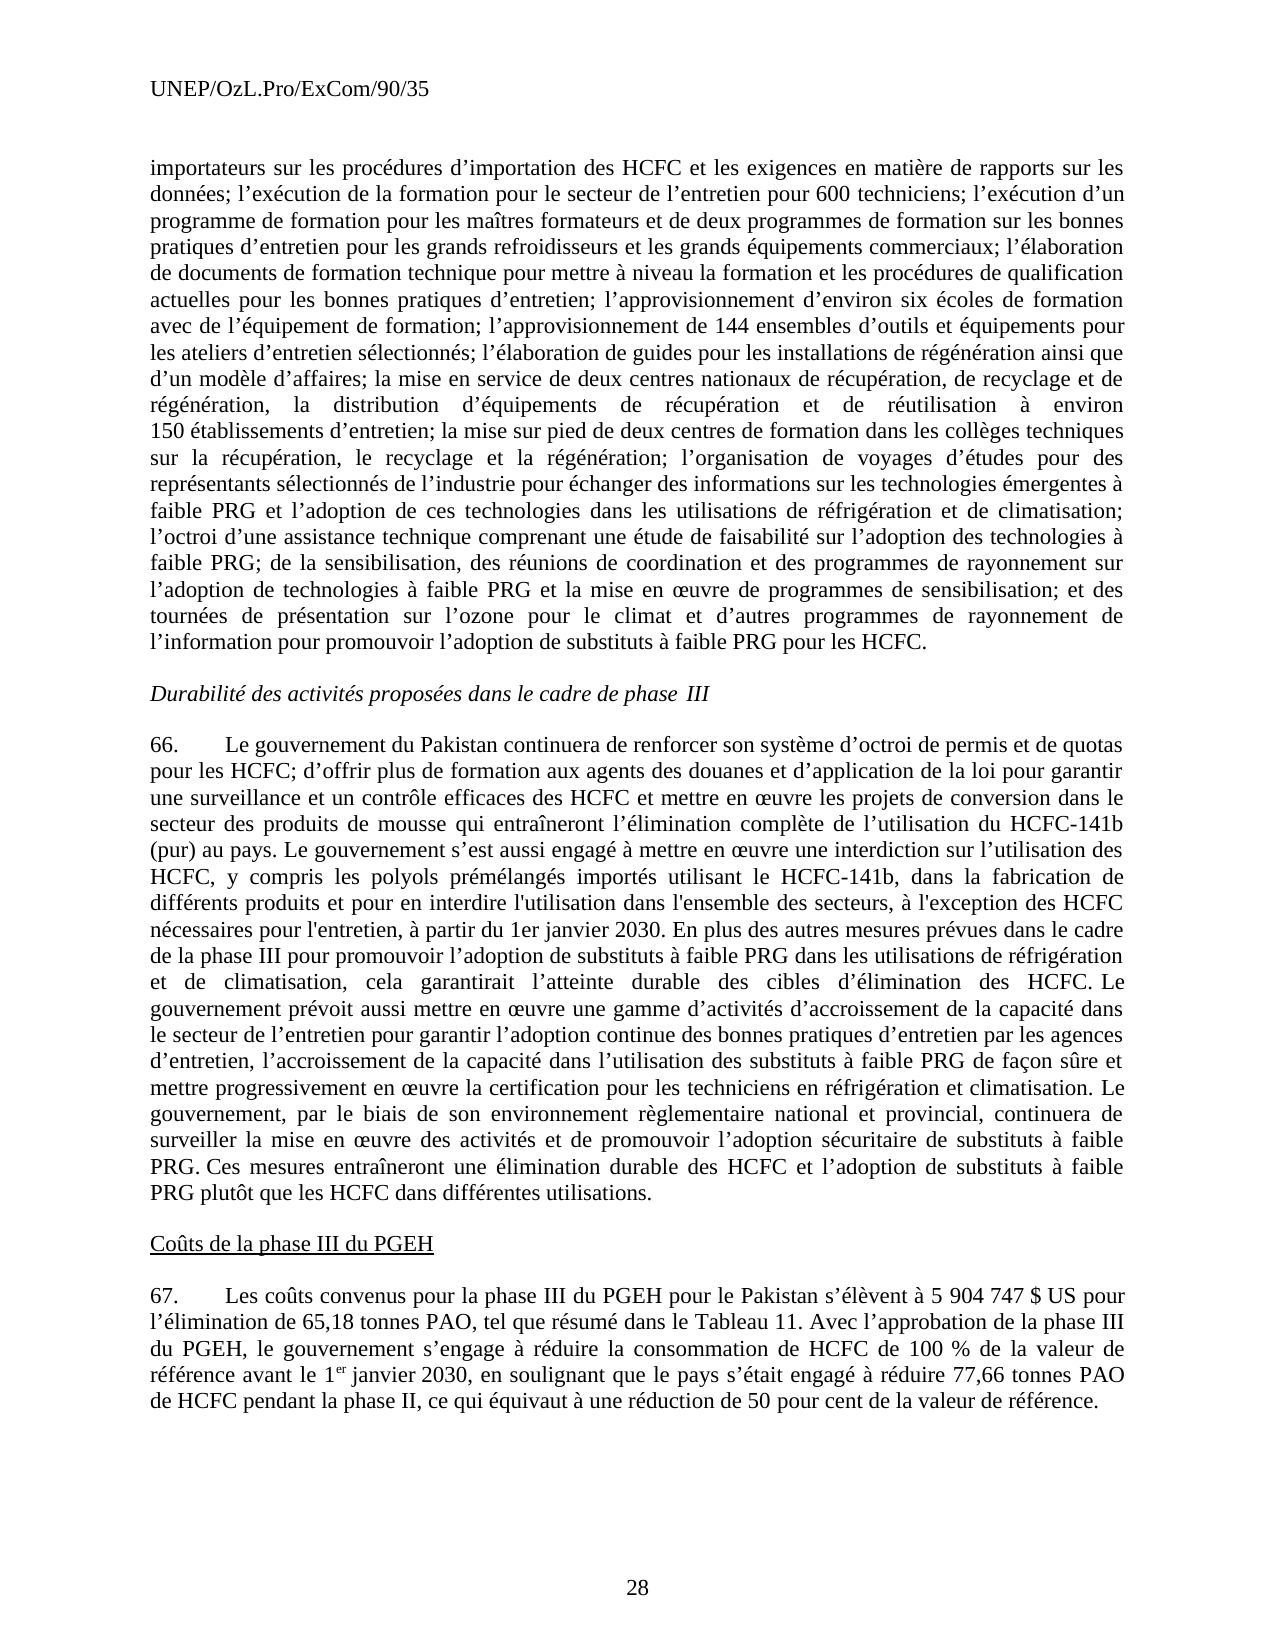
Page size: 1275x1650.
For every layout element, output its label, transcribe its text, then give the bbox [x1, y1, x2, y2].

subtitle Coûts de la phase III du PGEH [150, 1231, 1125, 1257]
subtitle Le gouvernement du Pakistan continuera de renforcer son système d’octroi de permis et de quotas pour les HCFC; d’offrir plus de formation aux agents des douanes et d’application de la loi pour garantir une surveillance et un contrôle efficaces des HCFC et mettre en œuvre les projets de conversion dans le secteur des produits de mousse qui entraîneront l’élimination complète de l’utilisation du HCFC-141b (pur) au pays. Le gouvernement s’est aussi engagé à mettre en œuvre une interdiction sur l’utilisation des HCFC, y compris les polyols prémélangés importés utilisant le HCFC-141b, dans la fabrication de différents produits et pour en interdire l'utilisation dans l'ensemble des secteurs, à l'exception des HCFC nécessaires pour l'entretien, à partir du 1er janvier 2030. En plus des autres mesures prévues dans le cadre de la phase III pour promouvoir l’adoption de substituts à faible PRG dans les utilisations de réfrigération et de climatisation, cela garantirait l’atteinte durable des cibles d’élimination des HCFC. Le gouvernement prévoit aussi mettre en œuvre une gamme d’activités d’accroissement de la capacité dans le secteur de l’entretien pour garantir l’adoption continue des bonnes pratiques d’entretien par les agences d’entretien, l’accroissement de la capacité dans l’utilisation des substituts à faible PRG de façon sûre et mettre progressivement en œuvre la certification pour les techniciens en réfrigération et climatisation. Le gouvernement, par le biais de son environnement règlementaire national et provincial, continuera de surveiller la mise en œuvre des activités et de promouvoir l’adoption sécuritaire de substituts à faible PRG. Ces mesures entraîneront une élimination durable des HCFC et l’adoption de substituts à faible PRG plutôt que les HCFC dans différentes utilisations. [150, 731, 1125, 1206]
subtitle Les coûts convenus pour la phase III du PGEH pour le Pakistan s’élèvent à 5 904 747 $ US pour l’élimination de 65,18 tonnes PAO, tel que résumé dans le Tableau 11. Avec l’approbation de la phase III du PGEH, le gouvernement s’engage à réduire la consommation de HCFC de 100 % de la valeur de référence avant le 1er janvier 2030, en soulignant que le pays s’était engagé à réduire 77,66 tonnes PAO de HCFC pendant la phase II, ce qui équivaut à une réduction de 50 pour cent de la valeur de référence. [150, 1282, 1125, 1414]
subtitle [150, 154, 1125, 655]
text Durabilité des activités proposées dans le cadre de phase III [150, 680, 1125, 706]
